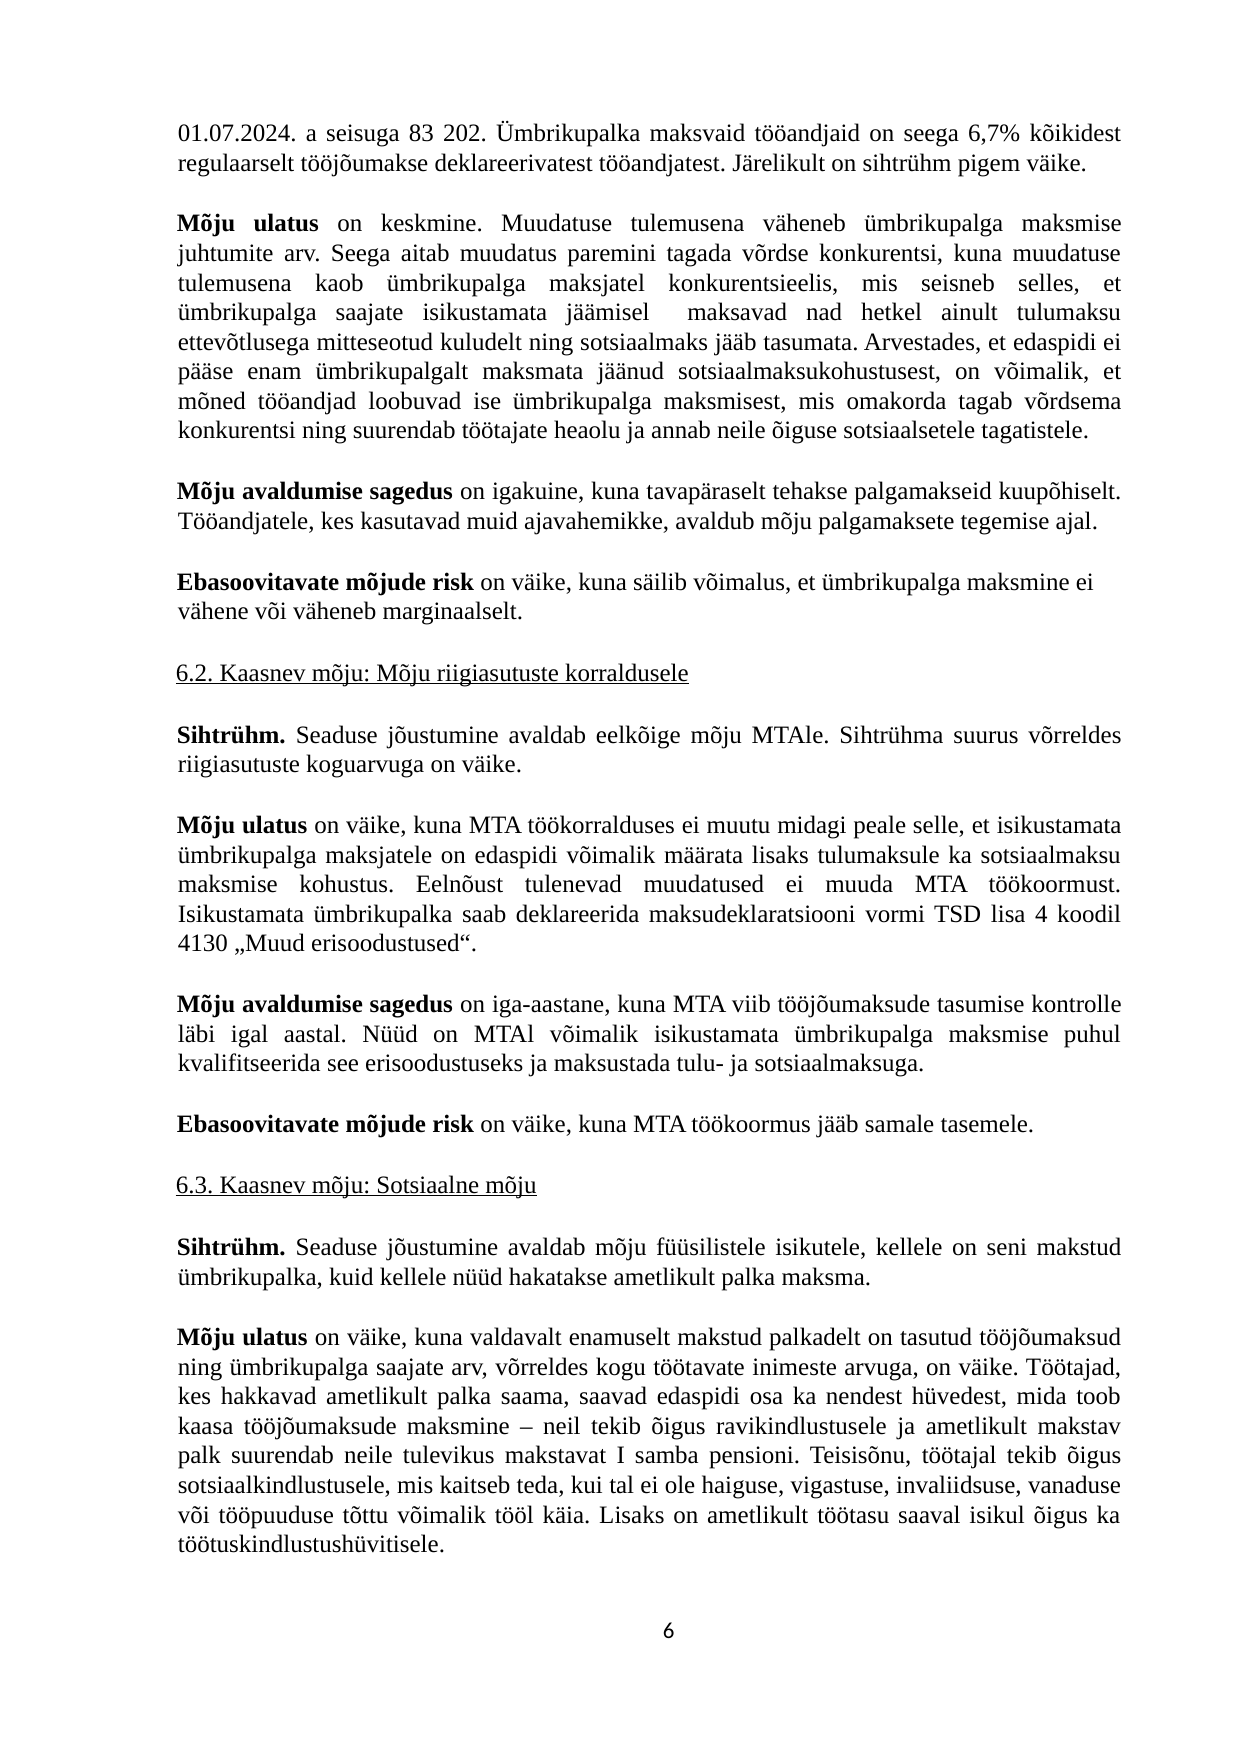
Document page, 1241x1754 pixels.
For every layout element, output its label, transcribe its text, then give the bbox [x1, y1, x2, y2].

text Mõju ulatus on väike, kuna MTA töökorralduses ei muutu midagi peale selle, et isikustamata ümbrikupalga maksjatele on edaspidi võimalik määrata lisaks tulumaksule ka sotsiaalmaksu maksmise kohustus. Eelnõust tulenevad muudatused ei muuda MTA töökoormust. Isikustamata ümbrikupalka saab deklareerida maksudeklaratsiooni vormi TSD lisa 4 koodil 4130 „Muud erisoodustused“. [177, 810, 1122, 957]
subtitle 6.3. Kaasnev mõju: Sotsiaalne mõju [176, 1170, 1122, 1199]
text Ebasoovitavate mõjude risk on väike, kuna MTA töökoormus jääb samale tasemele. [177, 1109, 1122, 1138]
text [177, 118, 1122, 176]
text Mõju ulatus on keskmine. Muudatuse tulemusena väheneb ümbrikupalga maksmise juhtumite arv. Seega aitab muudatus paremini tagada võrdse konkurentsi, kuna muudatuse tulemusena kaob ümbrikupalga maksjatel konkurentsieelis, mis seisneb selles, et ümbrikupalga saajate isikustamata jäämisel maksavad nad hetkel ainult tulumaksu ettevõtlusega mitteseotud kuludelt ning sotsiaalmaks jääb tasumata. Arvestades, et edaspidi ei pääse enam ümbrikupalgalt maksmata jäänud sotsiaalmaksukohustusest, on võimalik, et mõned tööandjad loobuvad ise ümbrikupalga maksmisest, mis omakorda tagab võrdsema konkurentsi ning suurendab töötajate heaolu ja annab neile õiguse sotsiaalsetele tagatistele. [177, 208, 1122, 444]
subtitle 6.2. Kaasnev mõju: Mõju riigiasutuste korraldusele [176, 658, 1122, 687]
text Mõju avaldumise sagedus on iga-aastane, kuna MTA viib tööjõumaksude tasumise kontrolle läbi igal aastal. Nüüd on MTAl võimalik isikustamata ümbrikupalga maksmise puhul kvalifitseerida see erisoodustuseks ja maksustada tulu- ja sotsiaalmaksuga. [177, 989, 1122, 1077]
text Ebasoovitavate mõjude risk on väike, kuna säilib võimalus, et ümbrikupalga maksmine ei vähene või väheneb marginaalselt. [177, 567, 1122, 625]
text Mõju ulatus on väike, kuna valdavalt enamuselt makstud palkadelt on tasutud tööjõumaksud ning ümbrikupalga saajate arv, võrreldes kogu töötavate inimeste arvuga, on väike. Töötajad, kes hakkavad ametlikult palka saama, saavad edaspidi osa ka nendest hüvedest, mida toob kaasa tööjõumaksude maksmine – neil tekib õigus ravikindlustusele ja ametlikult makstav palk suurendab neile tulevikus makstavat I samba pensioni. Teisisõnu, töötajal tekib õigus sotsiaalkindlustusele, mis kaitseb teda, kui tal ei ole haiguse, vigastuse, invaliidsuse, vanaduse või tööpuuduse tõttu võimalik tööl käia. Lisaks on ametlikult töötasu saaval isikul õigus ka töötuskindlustushüvitisele. [177, 1322, 1122, 1558]
text Sihtrühm. Seaduse jõustumine avaldab mõju füüsilistele isikutele, kellele on seni makstud ümbrikupalka, kuid kellele nüüd hakatakse ametlikult palka maksma. [177, 1232, 1122, 1290]
text Sihtrühm. Seaduse jõustumine avaldab eelkõige mõju MTAle. Sihtrühma suurus võrreldes riigiasutuste koguarvuga on väike. [177, 720, 1122, 778]
text Mõju avaldumise sagedus on igakuine, kuna tavapäraselt tehakse palgamakseid kuupõhiselt. Tööandjatele, kes kasutavad muid ajavahemikke, avaldub mõju palgamaksete tegemise ajal. [177, 476, 1122, 534]
